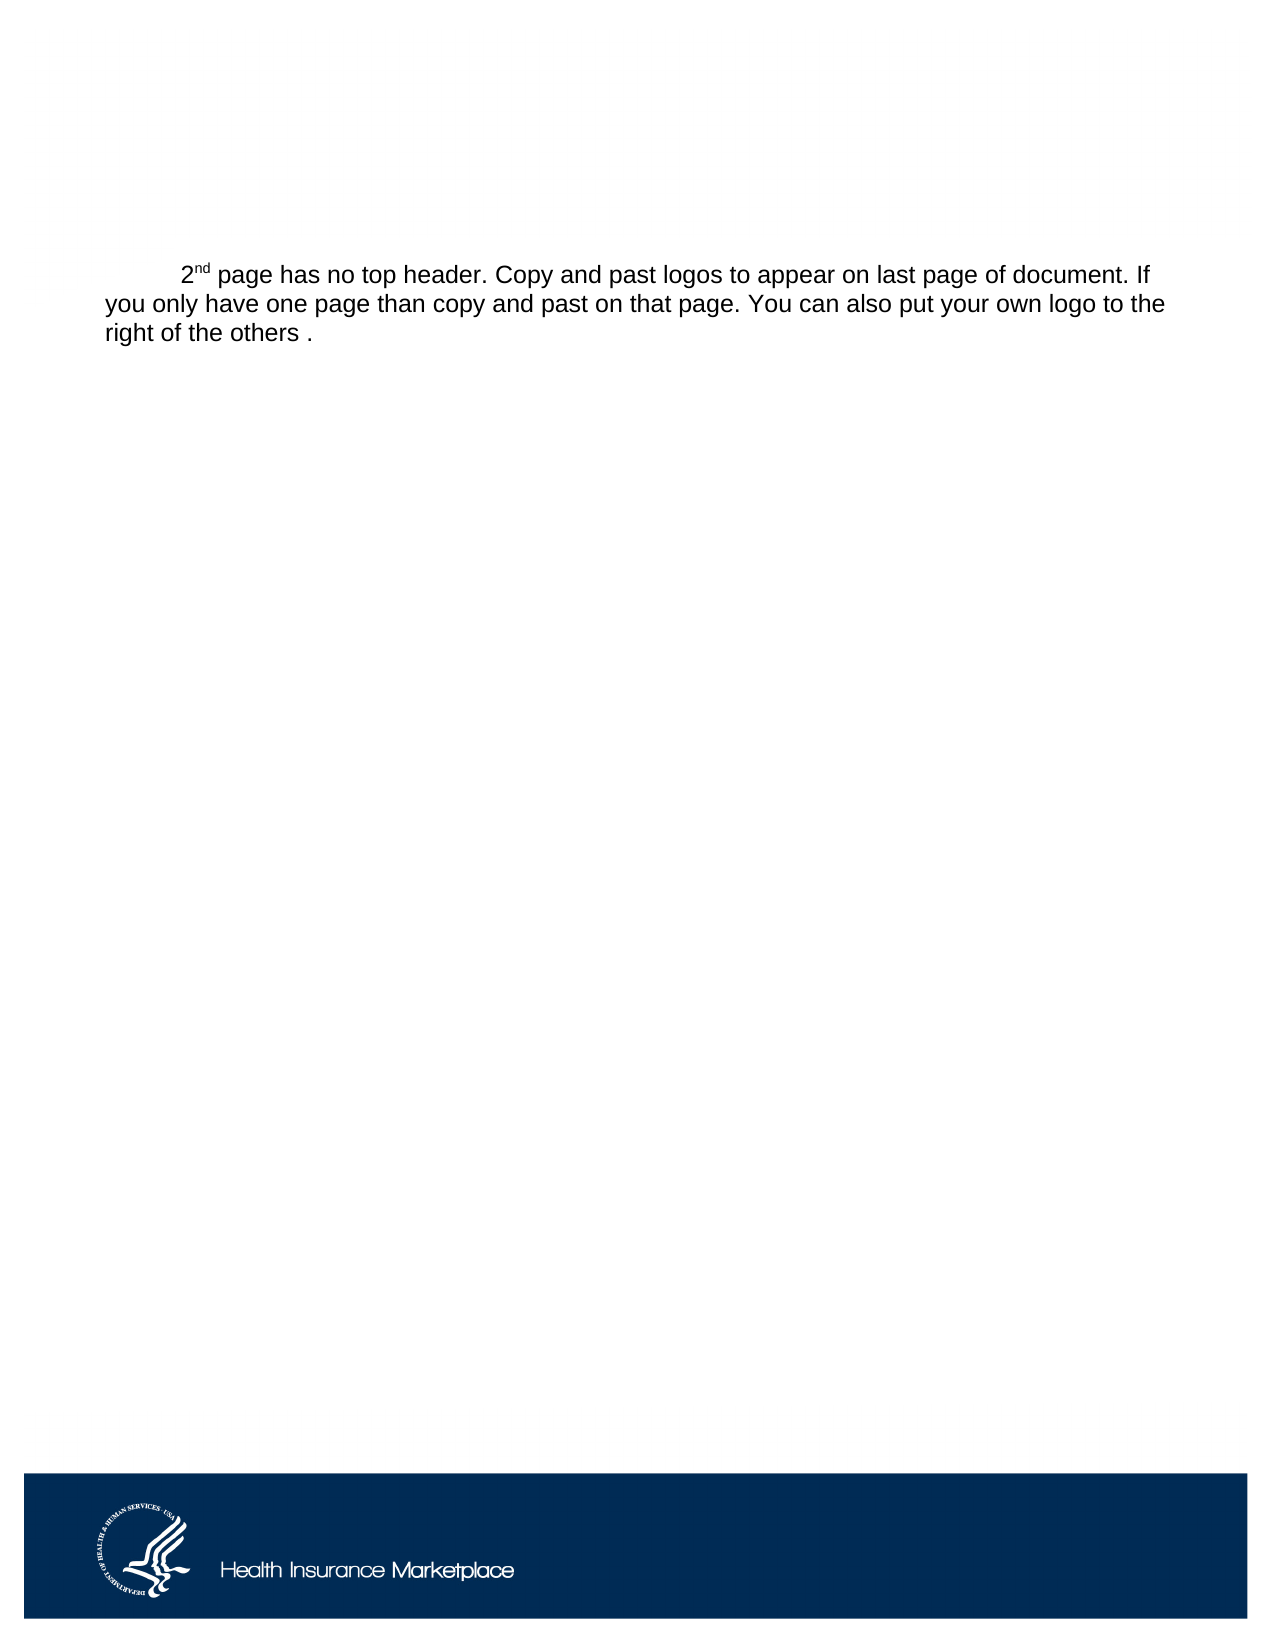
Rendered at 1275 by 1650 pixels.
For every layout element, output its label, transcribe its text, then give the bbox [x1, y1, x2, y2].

picture [22, 29, 1253, 1615]
text 2nd page has no top header. Copy and past logos to appear on last page of document. If you only have one page than copy and past on that page. You can also put your own logo to the right of the others . [105, 235, 1170, 347]
